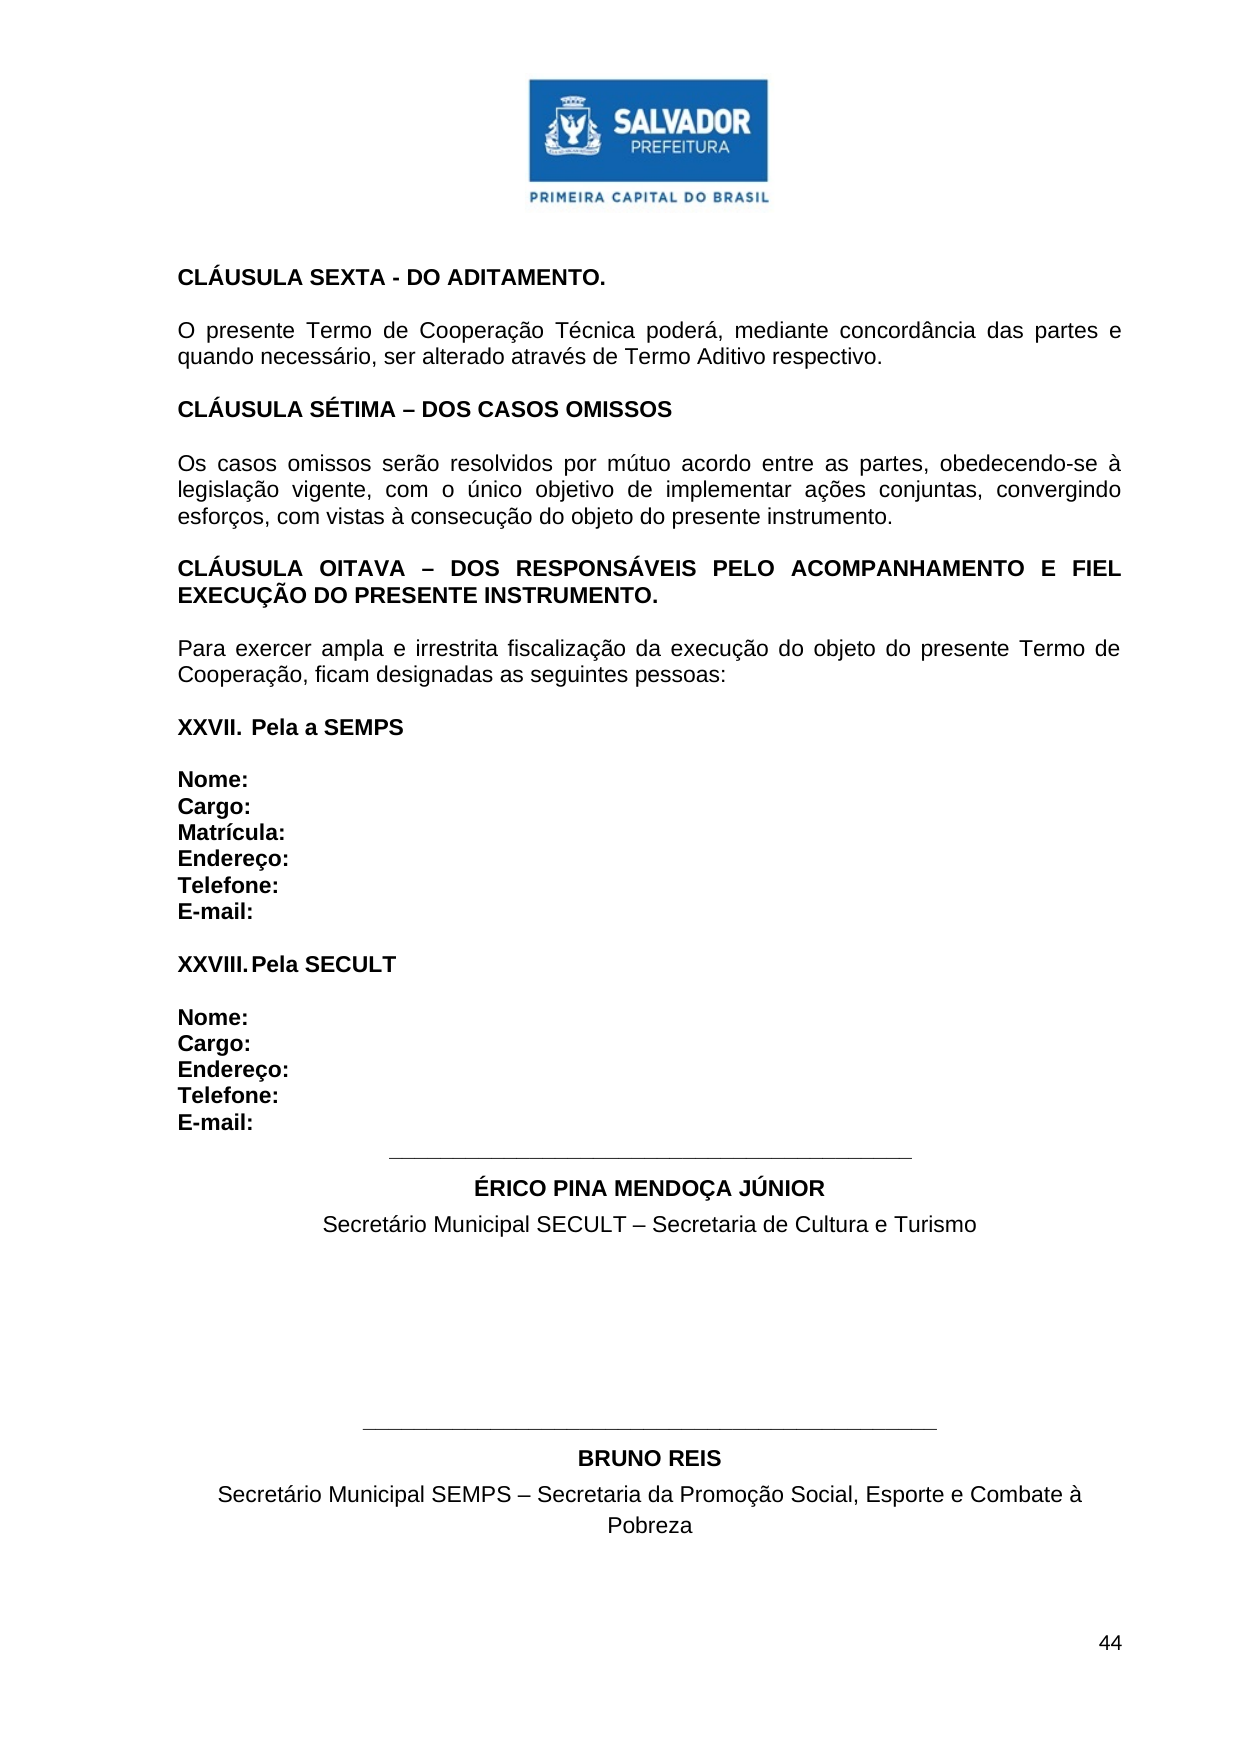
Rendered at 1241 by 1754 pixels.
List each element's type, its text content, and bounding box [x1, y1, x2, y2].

text Secretário Municipal SEMPS – Secretaria da Promoção Social, Esporte e Combate à Pobreza [177, 1481, 1122, 1538]
text Endereço: [177, 1056, 1122, 1082]
text Nome: [177, 766, 1122, 793]
text CLÁUSULA SEXTA - DO ADITAMENTO. [177, 264, 1122, 290]
text Cargo: [177, 1030, 1122, 1056]
text E-mail: [177, 898, 1122, 924]
text CLÁUSULA OITAVA – DOS RESPONSÁVEIS PELO ACOMPANHAMENTO E FIEL EXECUÇÃO DO PRESENTE INSTRUMENTO. [177, 555, 1122, 608]
text _____________________________________________ [177, 1406, 1122, 1432]
text Telefone: [177, 872, 1122, 898]
text E-mail: [177, 1109, 1122, 1135]
text O presente Termo de Cooperação Técnica poderá, mediante concordância das partes e quando necessário, ser alterado através de Termo Aditivo respectivo. [177, 317, 1122, 369]
text _________________________________________ [177, 1135, 1122, 1162]
list Pela a SEMPS [177, 713, 1122, 740]
text Telefone: [177, 1082, 1122, 1109]
text Cargo: [177, 793, 1122, 819]
text Secretário Municipal SECULT – Secretaria de Cultura e Turismo [177, 1211, 1122, 1237]
text Matrícula: [177, 819, 1122, 845]
list Pela SECULT [177, 951, 1122, 977]
picture [524, 73, 775, 213]
text Endereço: [177, 845, 1122, 872]
text ÉRICO PINA MENDOÇA JÚNIOR [177, 1175, 1122, 1201]
text Os casos omissos serão resolvidos por mútuo acordo entre as partes, obedecendo-se à legislação vigente, com o único objetivo de implementar ações conjuntas, convergindo esforços, com vistas à consecução do objeto do presente instrumento. [177, 450, 1122, 529]
text Para exercer ampla e irrestrita fiscalização da execução do objeto do presente Termo de Cooperação, ficam designadas as seguintes pessoas: [177, 634, 1122, 687]
text BRUNO REIS [177, 1445, 1122, 1471]
text Nome: [177, 1003, 1122, 1030]
text CLÁUSULA SÉTIMA – DOS CASOS OMISSOS [177, 396, 1122, 422]
